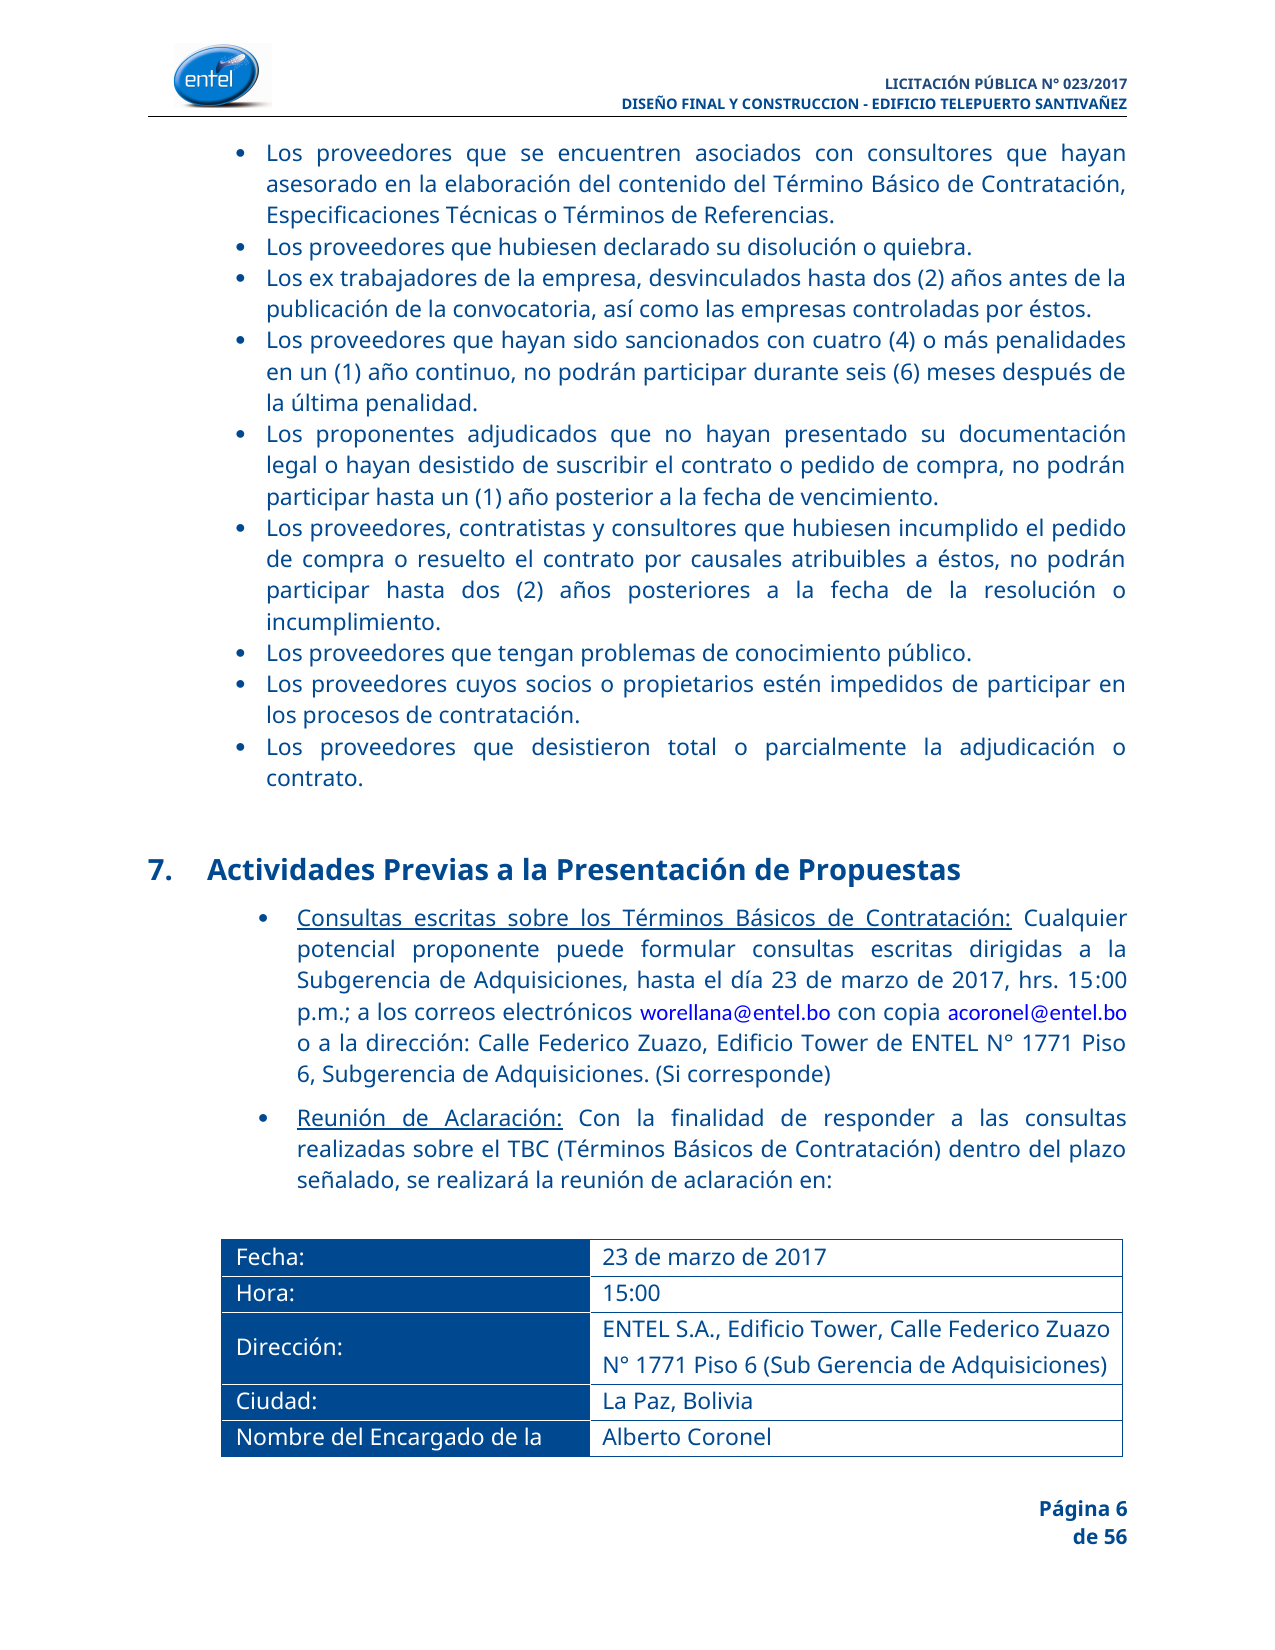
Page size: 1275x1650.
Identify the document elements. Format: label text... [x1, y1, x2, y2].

table_header Fecha: [222, 1240, 590, 1276]
table_cell La Paz, Bolivia [591, 1385, 1122, 1420]
table_cell Ciudad: [222, 1385, 590, 1420]
list Los ex trabajadores de la empresa, desvinculados hasta dos (2) años antes de la publicación de la convocatoria, así como las empresas controladas por éstos. [236, 262, 1127, 324]
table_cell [222, 1421, 590, 1456]
list Los proveedores que tengan problemas de conocimiento público. [236, 637, 1127, 668]
list Los proveedores cuyos socios o propietarios estén impedidos de participar en los procesos de contratación. [236, 668, 1127, 730]
table_header 23 de marzo de 2017 [591, 1240, 1122, 1276]
list Los proponentes adjudicados que no hayan presentado su documentación legal o hayan desistido de suscribir el contrato o pedido de compra, no podrán participar hasta un (1) año posterior a la fecha de vencimiento. [236, 418, 1127, 512]
list Reunión de Aclaración: Con la finalidad de responder a las consultas realizadas sobre el TBC (Términos Básicos de Contratación) dentro del plazo señalado, se realizará la reunión de aclaración en: [259, 1102, 1127, 1196]
table_cell ENTEL S.A., Edificio Tower, Calle Federico Zuazo N° 1771 Piso 6 (Sub Gerencia de Adquisiciones) [591, 1313, 1122, 1384]
list Actividades Previas a la Presentación de Propuestas [148, 850, 1127, 889]
list Los proveedores que se encuentren asociados con consultores que hayan asesorado en la elaboración del contenido del Término Básico de Contratación, Especificaciones Técnicas o Términos de Referencias. [236, 137, 1127, 230]
table_cell Dirección: [222, 1313, 590, 1384]
list Consultas escritas sobre los Términos Básicos de Contratación: Cualquier potencial proponente puede formular consultas escritas dirigidas a la Subgerencia de Adquisiciones, hasta el día 23 de marzo de 2017, hrs. 15:00 p.m.; a los correos electrónicos worellana@entel.bo con copia acoronel@entel.bo o a la dirección: Calle Federico Zuazo, Edificio Tower de ENTEL N° 1771 Piso 6, Subgerencia de Adquisiciones. (Si corresponde) [259, 902, 1127, 1089]
table_cell Alberto Coronel [591, 1421, 1122, 1456]
list Los proveedores que desistieron total o parcialmente la adjudicación o contrato. [236, 730, 1127, 793]
list Los proveedores que hubiesen declarado su disolución o quiebra. [236, 230, 1127, 262]
table_cell Hora: [222, 1277, 590, 1312]
picture [173, 43, 272, 108]
list Los proveedores que hayan sido sancionados con cuatro (4) o más penalidades en un (1) año continuo, no podrán participar durante seis (6) meses después de la última penalidad. [236, 324, 1127, 418]
table_cell 15:00 [591, 1277, 1122, 1312]
list Los proveedores, contratistas y consultores que hubiesen incumplido el pedido de compra o resuelto el contrato por causales atribuibles a éstos, no podrán participar hasta dos (2) años posteriores a la fecha de la resolución o incumplimiento. [236, 512, 1127, 637]
